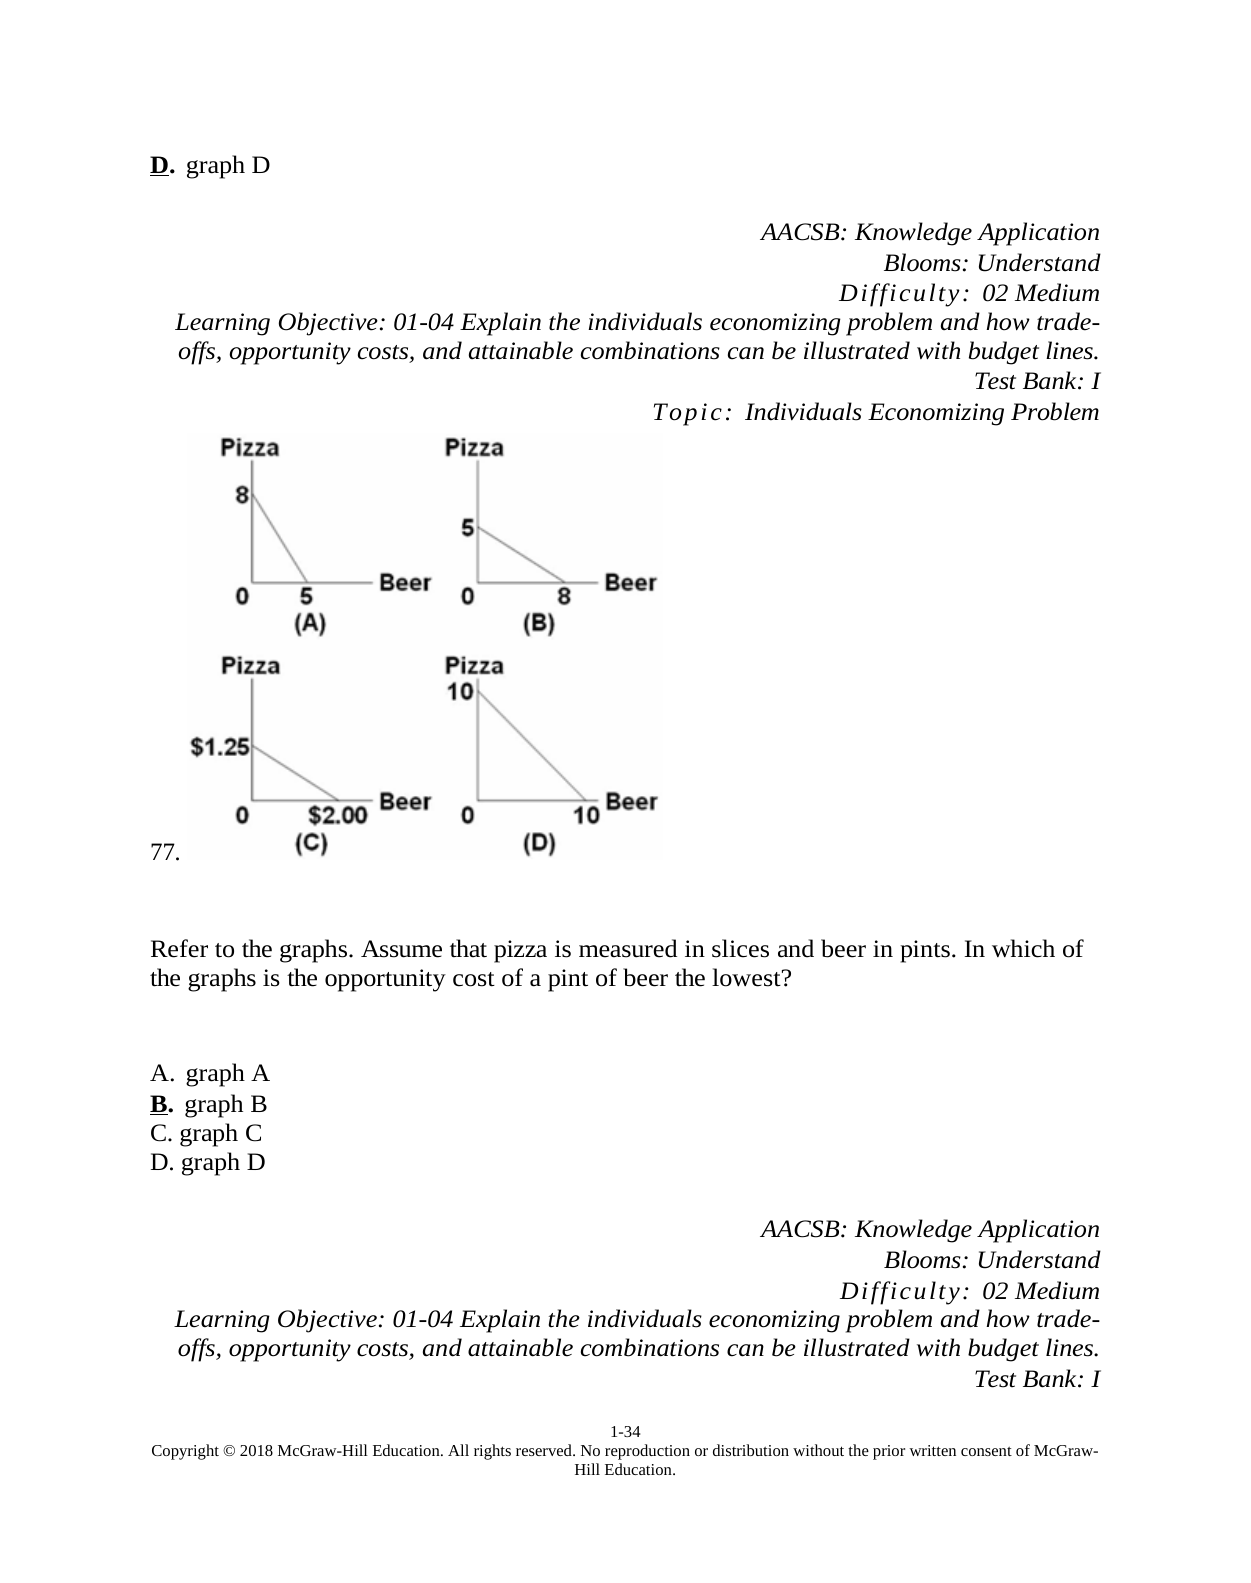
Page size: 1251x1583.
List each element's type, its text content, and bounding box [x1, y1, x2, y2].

text Blooms: Understand [150, 1245, 1100, 1274]
picture [187, 425, 669, 861]
text Learning Objective: 01-04 Explain the individuals economizing problem and how trade-offs, opportunity costs, and attainable combinations can be illustrated with budget lines. [150, 1304, 1100, 1362]
text Difficulty: 02 Medium [150, 278, 1100, 307]
text Refer to the graphs. Assume that pizza is measured in slices and beer in pints. In which of the graphs is the opportunity cost of a pint of beer the lowest? [150, 934, 1100, 992]
text Test Bank: I [150, 366, 1100, 395]
text A. graph A [150, 1058, 1100, 1087]
text D. graph D [150, 1147, 1100, 1176]
text Topic: Individuals Economizing Problem [150, 397, 1100, 426]
text B. graph B [150, 1089, 1100, 1117]
text Test Bank: I [150, 1364, 1100, 1392]
text Blooms: Understand [150, 248, 1100, 276]
text C. graph C [150, 1118, 1100, 1147]
text AACSB: Knowledge Application [150, 1214, 1100, 1243]
text D. graph D [150, 150, 1100, 179]
text Difficulty: 02 Medium [150, 1276, 1100, 1304]
text Learning Objective: 01-04 Explain the individuals economizing problem and how trade-offs, opportunity costs, and attainable combinations can be illustrated with budget lines. [150, 307, 1100, 364]
text AACSB: Knowledge Application [150, 217, 1100, 246]
